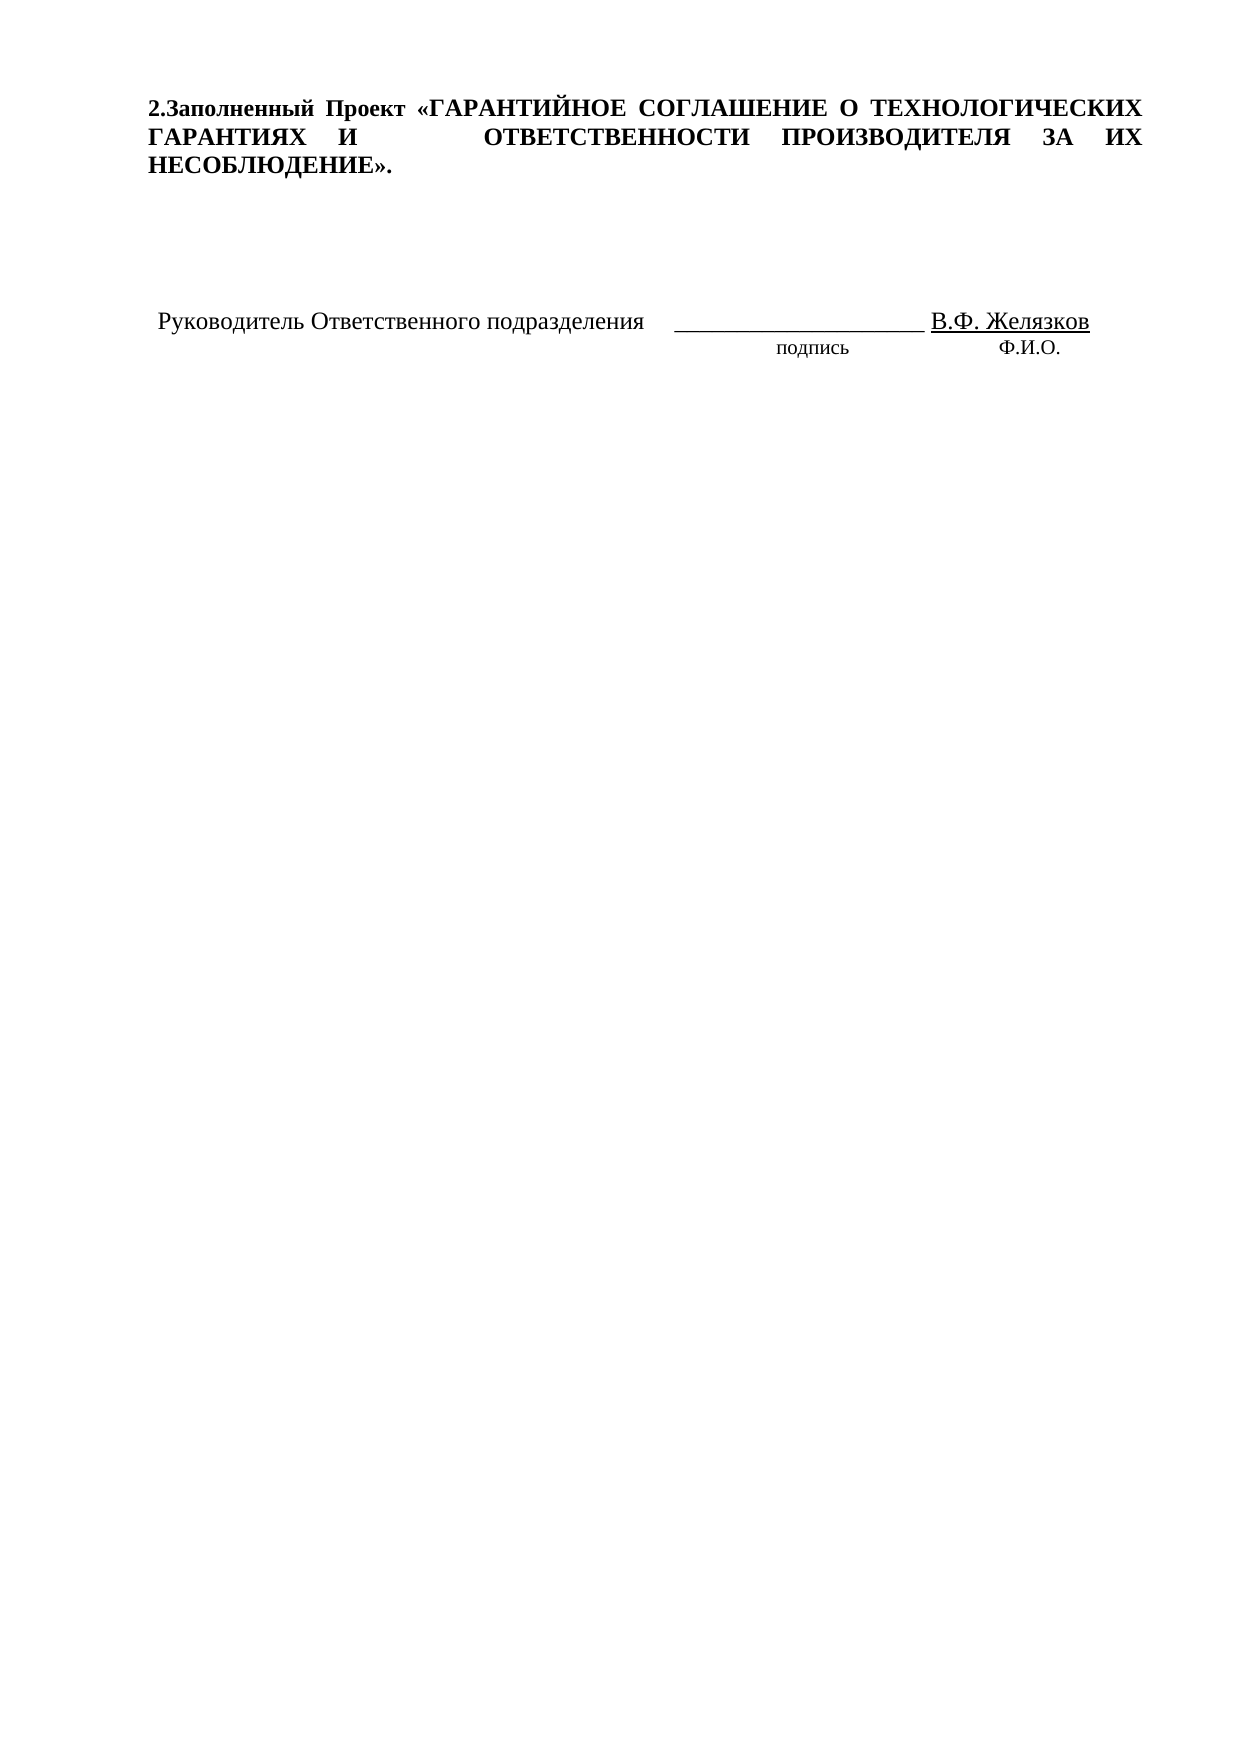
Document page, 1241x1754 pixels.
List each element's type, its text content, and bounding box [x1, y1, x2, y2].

text Руководитель Ответственного подразделения ____________________ В.Ф. Желязков [103, 306, 1143, 335]
text 2.Заполненный Проект «ГАРАНТИЙНОЕ СОГЛАШЕНИЕ О ТЕХНОЛОГИЧЕСКИХ ГАРАНТИЯХ И ОТВЕТСТВЕННОСТИ ПРОИЗВОДИТЕЛЯ ЗА ИХ НЕСОБЛЮДЕНИЕ». [148, 93, 1143, 179]
text подпись Ф.И.О. [620, 335, 1143, 359]
